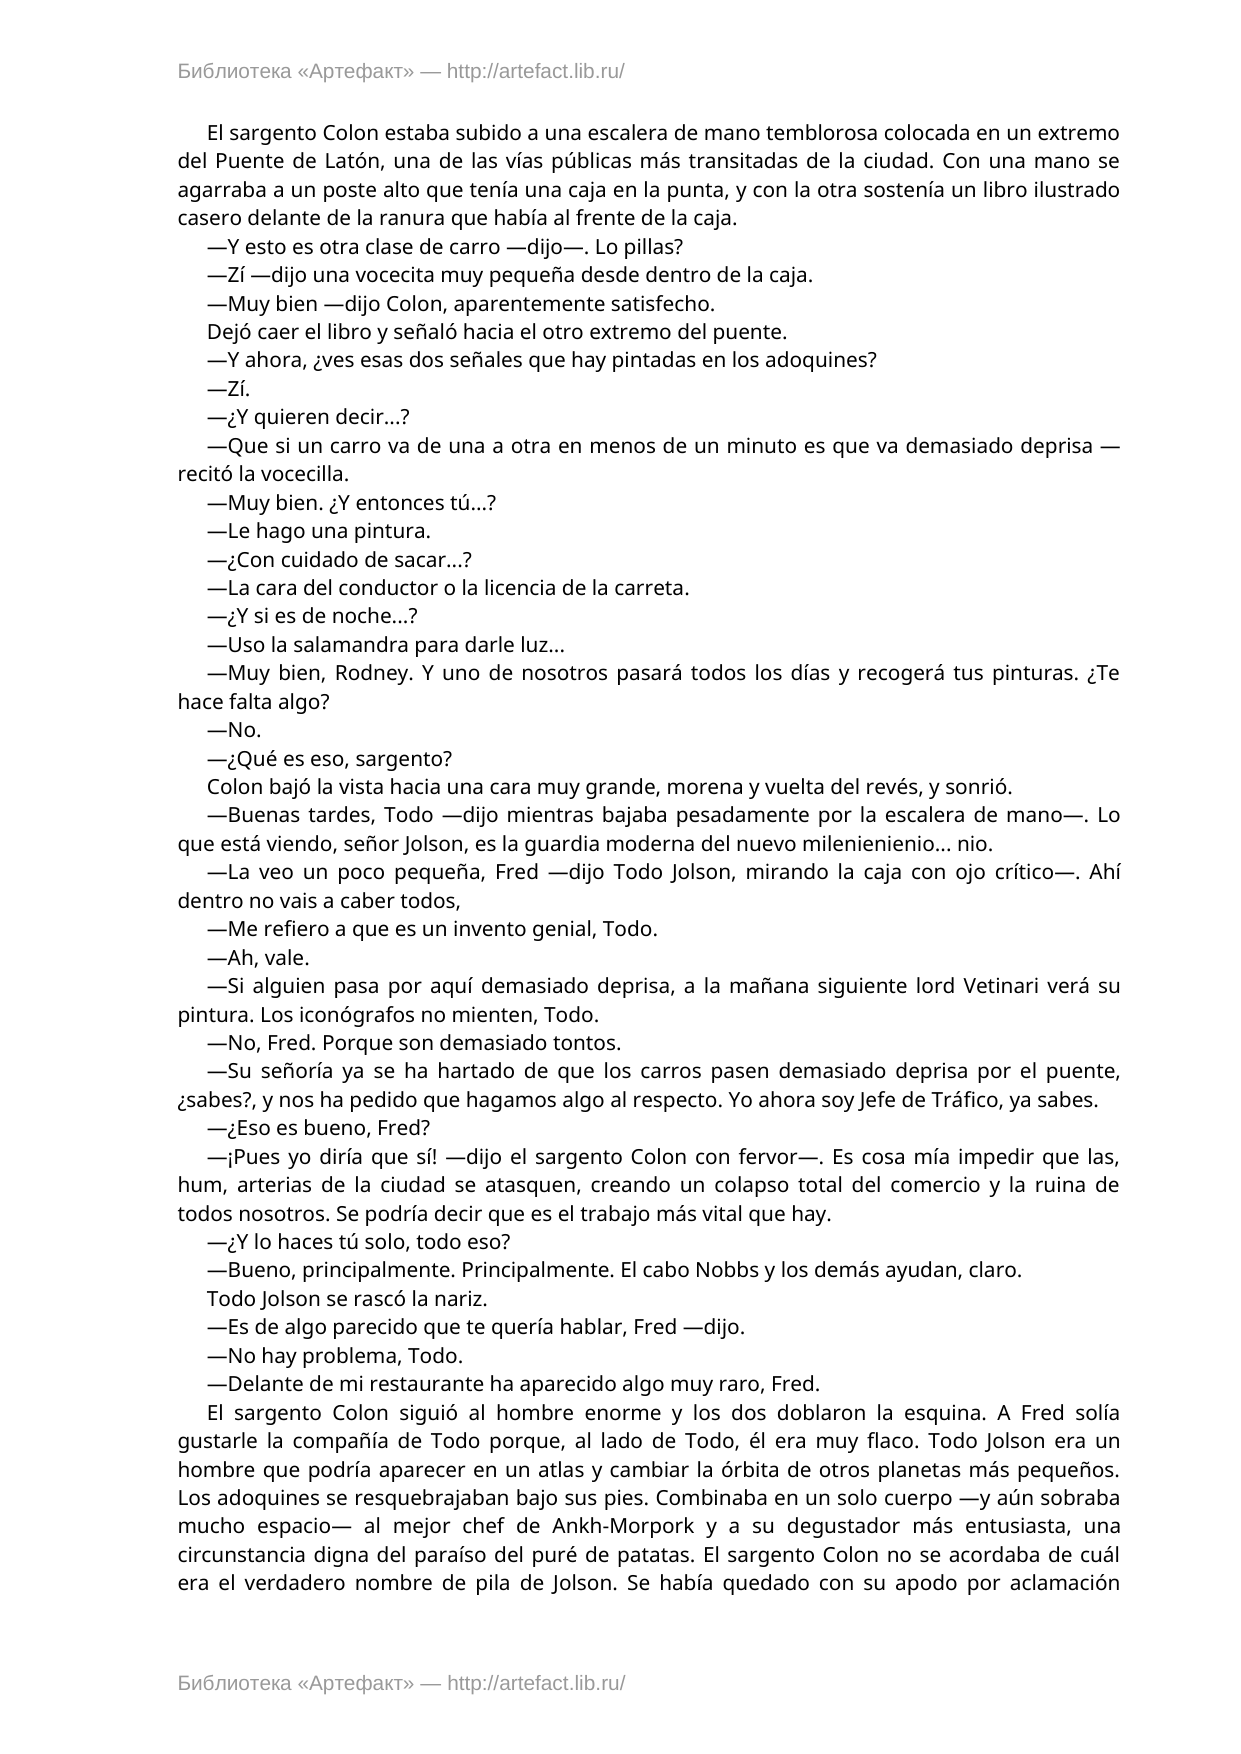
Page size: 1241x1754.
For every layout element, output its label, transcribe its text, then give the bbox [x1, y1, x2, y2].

text —Uso la salamandra para darle luz... [177, 630, 1122, 658]
text —Delante de mi restaurante ha aparecido algo muy raro, Fred. [177, 1369, 1122, 1398]
text —¿Y lo haces tú solo, todo eso? [177, 1227, 1122, 1256]
text Dejó caer el libro y señaló hacia el otro extremo del puente. [177, 317, 1122, 346]
text —Y ahora, ¿ves esas dos señales que hay pintadas en los adoquines? [177, 346, 1122, 374]
text —La veo un poco pequeña, Fred —dijo Todo Jolson, mirando la caja con ojo crítico—. Ahí dentro no vais a caber todos, [177, 857, 1122, 914]
text —¿Qué es eso, sargento? [177, 744, 1122, 772]
text —No. [177, 715, 1122, 744]
text Todo Jolson se rascó la nariz. [177, 1284, 1122, 1312]
text —Zí —dijo una vocecita muy pequeña desde dentro de la caja. [177, 260, 1122, 289]
text —Y esto es otra clase de carro —dijo—. Lo pillas? [177, 232, 1122, 260]
text —Su señoría ya se ha hartado de que los carros pasen demasiado deprisa por el puente, ¿sabes?, y nos ha pedido que hagamos algo al respecto. Yo ahora soy Jefe de Tráfico, ya sabes. [177, 1057, 1122, 1113]
text —Le hago una pintura. [177, 516, 1122, 545]
text —Que si un carro va de una a otra en menos de un minuto es que va demasiado deprisa —recitó la vocecilla. [177, 431, 1122, 488]
text —Me refiero a que es un invento genial, Todo. [177, 914, 1122, 943]
text —Muy bien —dijo Colon, aparentemente satisfecho. [177, 289, 1122, 317]
text Colon bajó la vista hacia una cara muy grande, morena y vuelta del revés, y sonrió. [177, 772, 1122, 801]
text El sargento Colon estaba subido a una escalera de mano temblorosa colocada en un extremo del Puente de Latón, una de las vías públicas más transitadas de la ciudad. Con una mano se agarraba a un poste alto que tenía una caja en la punta, y con la otra sostenía un libro ilustrado casero delante de la ranura que había al frente de la caja. [177, 118, 1122, 232]
text —Buenas tardes, Todo —dijo mientras bajaba pesadamente por la escalera de mano—. Lo que está viendo, señor Jolson, es la guardia moderna del nuevo milenienienio... nio. [177, 801, 1122, 857]
text —Bueno, principalmente. Principalmente. El cabo Nobbs y los demás ayudan, claro. [177, 1256, 1122, 1284]
text —No, Fred. Porque son demasiado tontos. [177, 1028, 1122, 1057]
text —¿Y si es de noche...? [177, 602, 1122, 630]
text —Si alguien pasa por aquí demasiado deprisa, a la mañana siguiente lord Vetinari verá su pintura. Los iconógrafos no mienten, Todo. [177, 971, 1122, 1028]
text —Ah, vale. [177, 943, 1122, 971]
text —No hay problema, Todo. [177, 1341, 1122, 1369]
text —Muy bien, Rodney. Y uno de nosotros pasará todos los días y recogerá tus pinturas. ¿Te hace falta algo? [177, 658, 1122, 715]
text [177, 1398, 1122, 1597]
text —¿Eso es bueno, Fred? [177, 1113, 1122, 1142]
text —Muy bien. ¿Y entonces tú...? [177, 488, 1122, 516]
text —Es de algo parecido que te quería hablar, Fred —dijo. [177, 1312, 1122, 1341]
text —Zí. [177, 374, 1122, 402]
text —¡Pues yo diría que sí! —dijo el sargento Colon con fervor—. Es cosa mía impedir que las, hum, arterias de la ciudad se atasquen, creando un colapso total del comercio y la ruina de todos nosotros. Se podría decir que es el trabajo más vital que hay. [177, 1142, 1122, 1227]
text —¿Y quieren decir...? [177, 402, 1122, 431]
text —¿Con cuidado de sacar...? [177, 545, 1122, 573]
text —La cara del conductor o la licencia de la carreta. [177, 573, 1122, 602]
